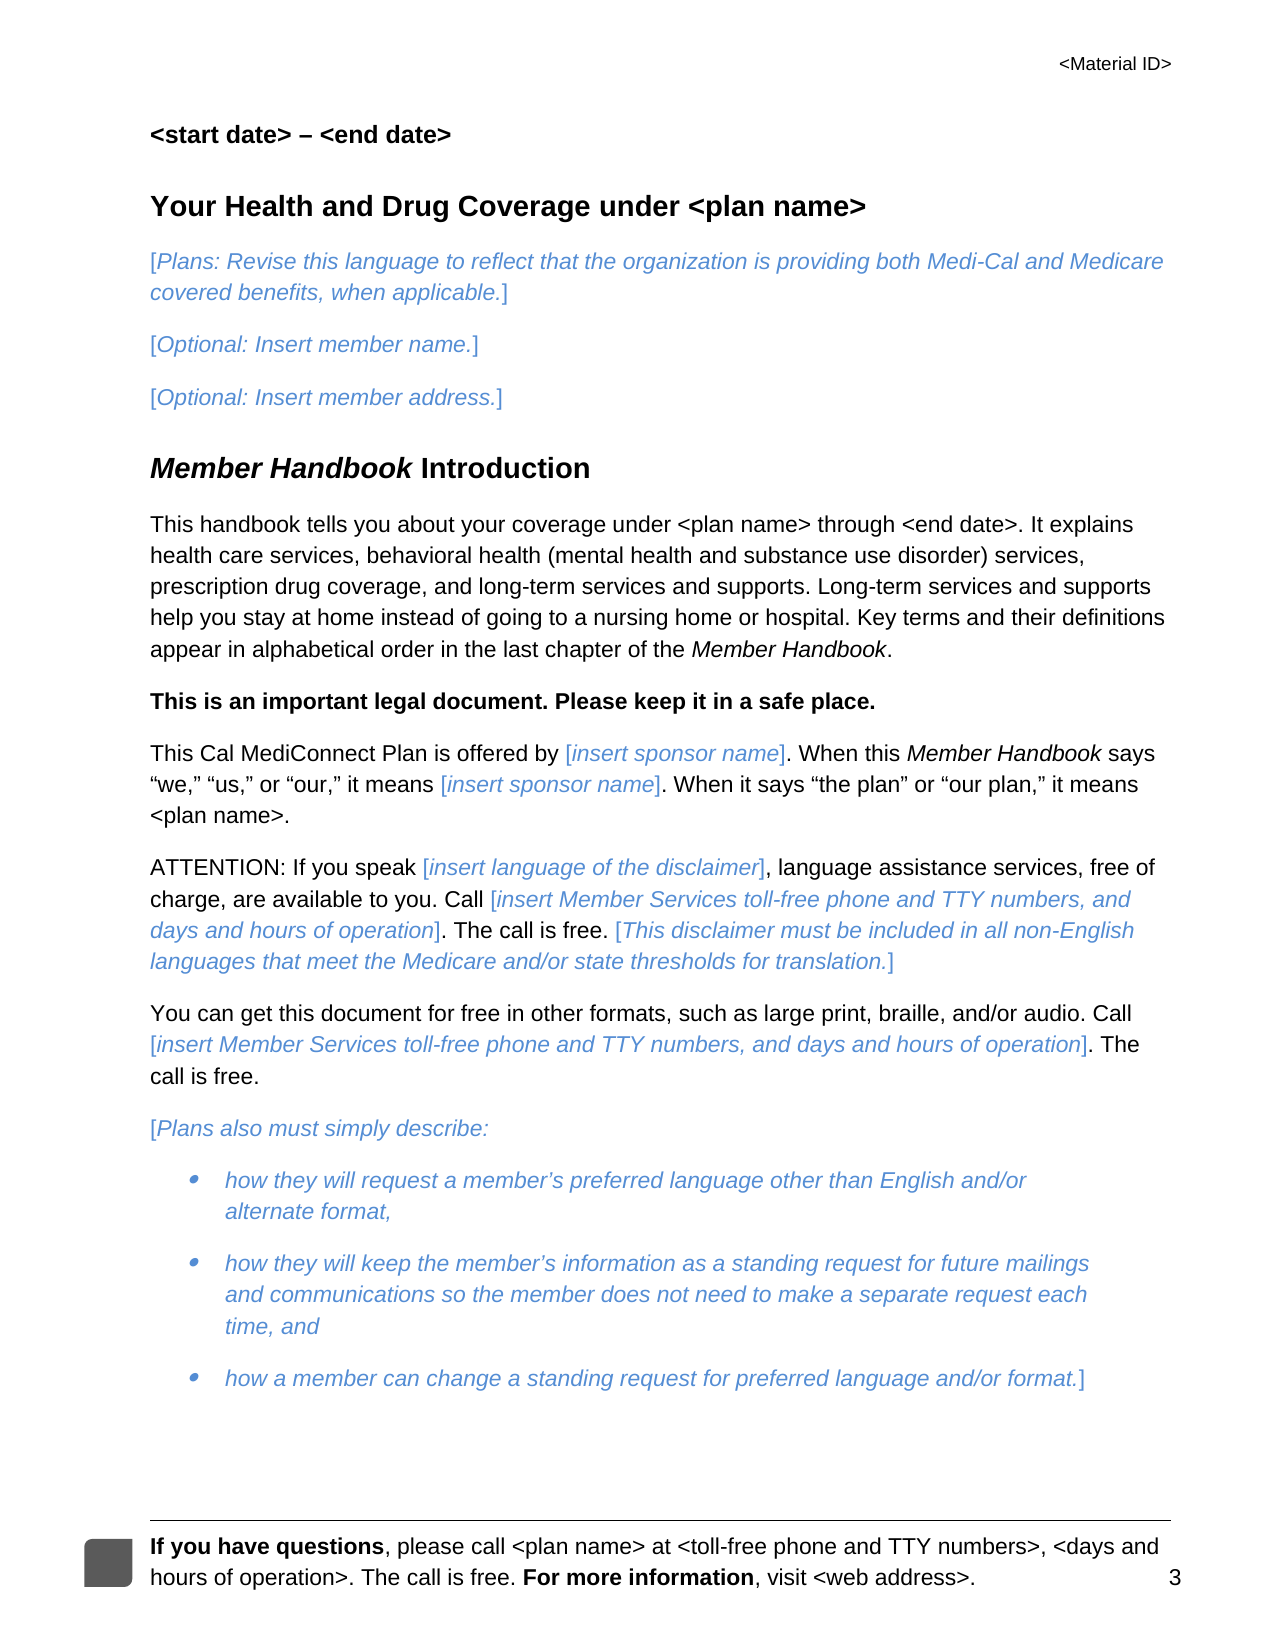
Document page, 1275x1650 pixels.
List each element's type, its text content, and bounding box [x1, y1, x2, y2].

text [Plans also must simply describe: [150, 1111, 1171, 1142]
text Member Handbook Introduction [150, 449, 1171, 486]
text [Optional: Insert member name.] [150, 328, 1171, 359]
text This handbook tells you about your coverage under <plan name> through <end date>. It explains health care services, behavioral health (mental health and substance use disorder) services, prescription drug coverage, and long-term services and supports. Long-term services and supports help you stay at home instead of going to a nursing home or hospital. Key terms and their definitions appear in alphabetical order in the last chapter of the Member Handbook. [150, 507, 1171, 663]
text <start date> – <end date> [150, 120, 1171, 149]
list how they will request a member’s preferred language other than English and/or alternate format, [187, 1163, 1096, 1226]
text [Optional: Insert member address.] [150, 380, 1171, 411]
text This is an important legal document. Please keep it in a safe place. [150, 684, 1171, 715]
list how a member can change a standing request for preferred language and/or format.] [187, 1361, 1096, 1392]
list how they will keep the member’s information as a standing request for future mailings and communications so the member does not need to make a separate request each time, and [187, 1247, 1096, 1340]
text You can get this document for free in other formats, such as large print, braille, and/or audio. Call [insert Member Services toll-free phone and TTY numbers, and days and hours of operation]. The call is free. [150, 997, 1171, 1090]
text ATTENTION: If you speak [insert language of the disclaimer], language assistance services, free of charge, are available to you. Call [insert Member Services toll-free phone and TTY numbers, and days and hours of operation]. The call is free. [This disclaimer must be included in all non-English languages that meet the Medicare and/or state thresholds for translation.] [150, 851, 1171, 976]
text Your Health and Drug Coverage under <plan name> [150, 186, 1171, 224]
text This Cal MediConnect Plan is offered by [insert sponsor name]. When this Member Handbook says “we,” “us,” or “our,” it means [insert sponsor name]. When it says “the plan” or “our plan,” it means <plan name>. [150, 736, 1171, 830]
text [Plans: Revise this language to reflect that the organization is providing both Medi-Cal and Medicare covered benefits, when applicable.] [150, 244, 1171, 307]
